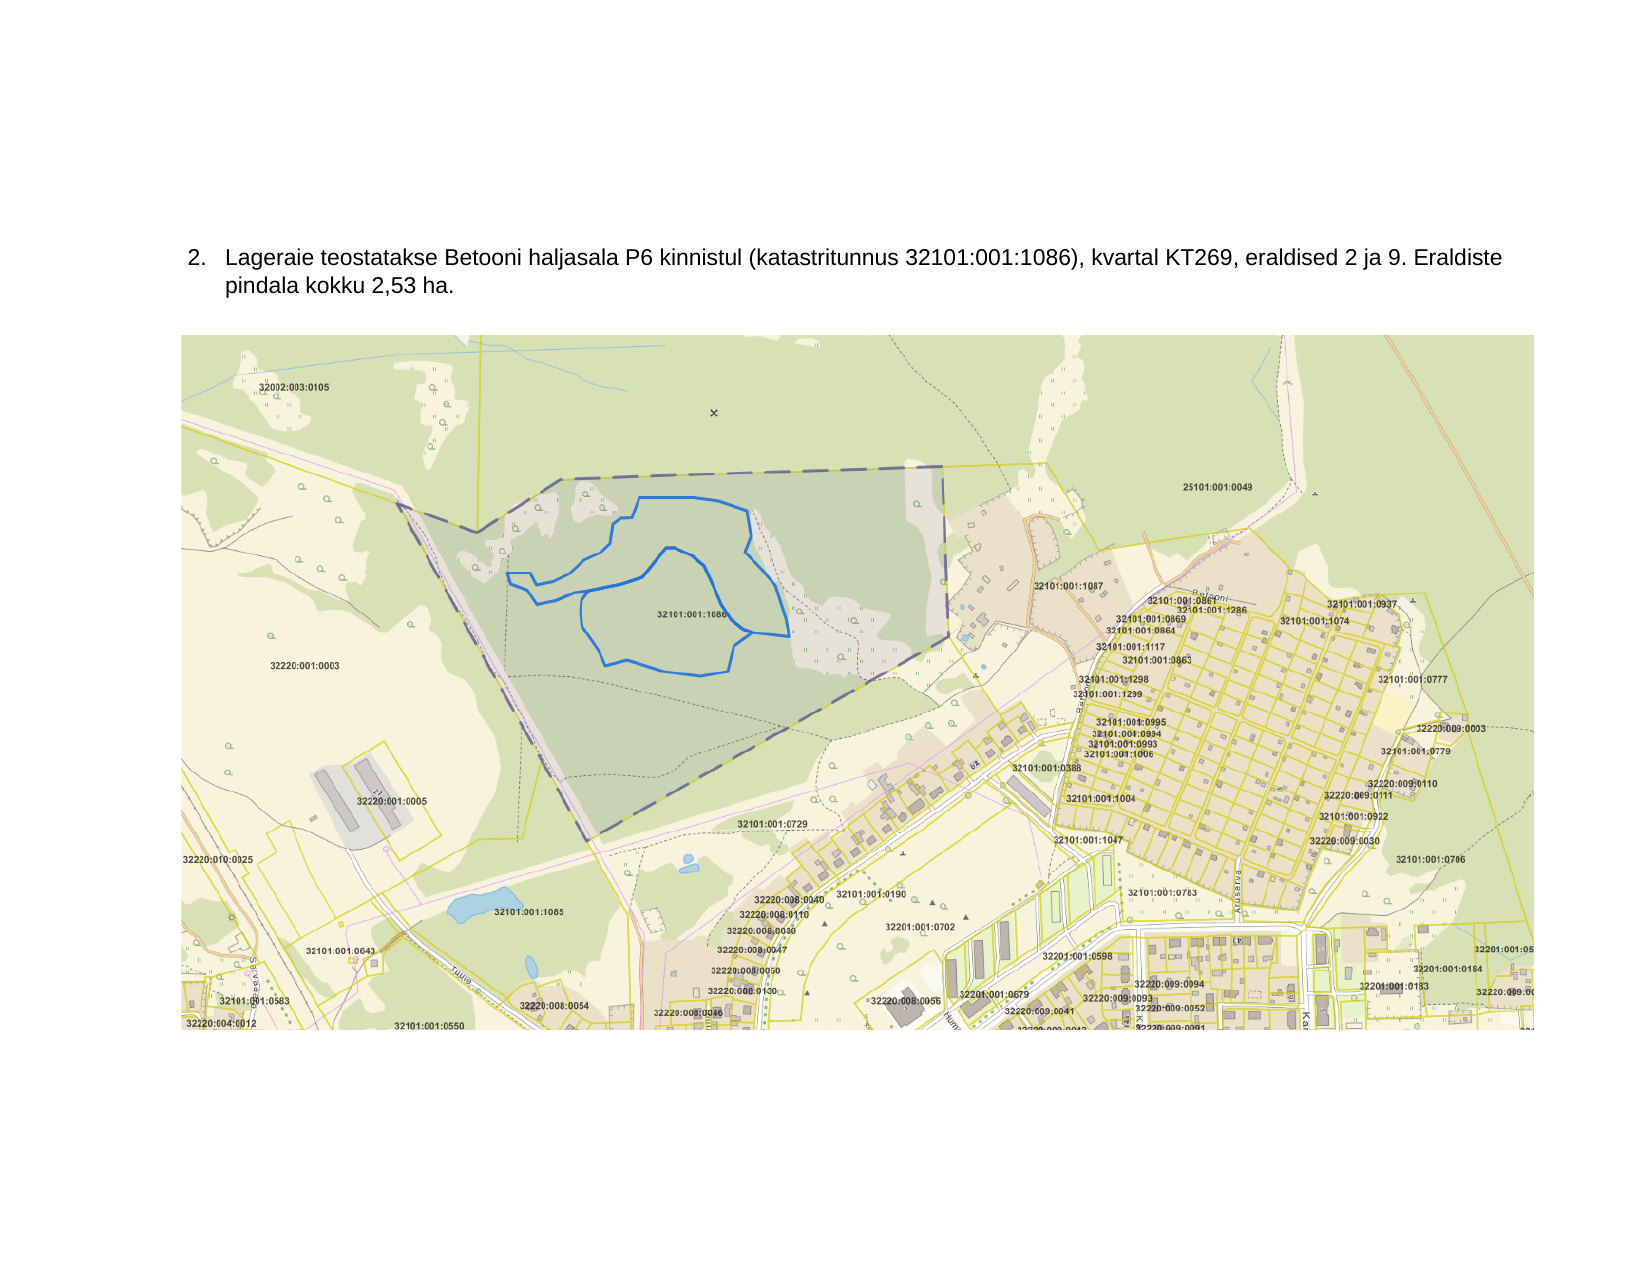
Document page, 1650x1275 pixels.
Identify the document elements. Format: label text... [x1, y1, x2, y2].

list Lageraie teostatakse Betooni haljasala P6 kinnistul (katastritunnus 32101:001:1086), kvartal KT269, eraldised 2 ja 9. Eraldiste pindala kokku 2,53 ha. [187, 244, 1547, 298]
picture [181, 335, 1534, 1030]
